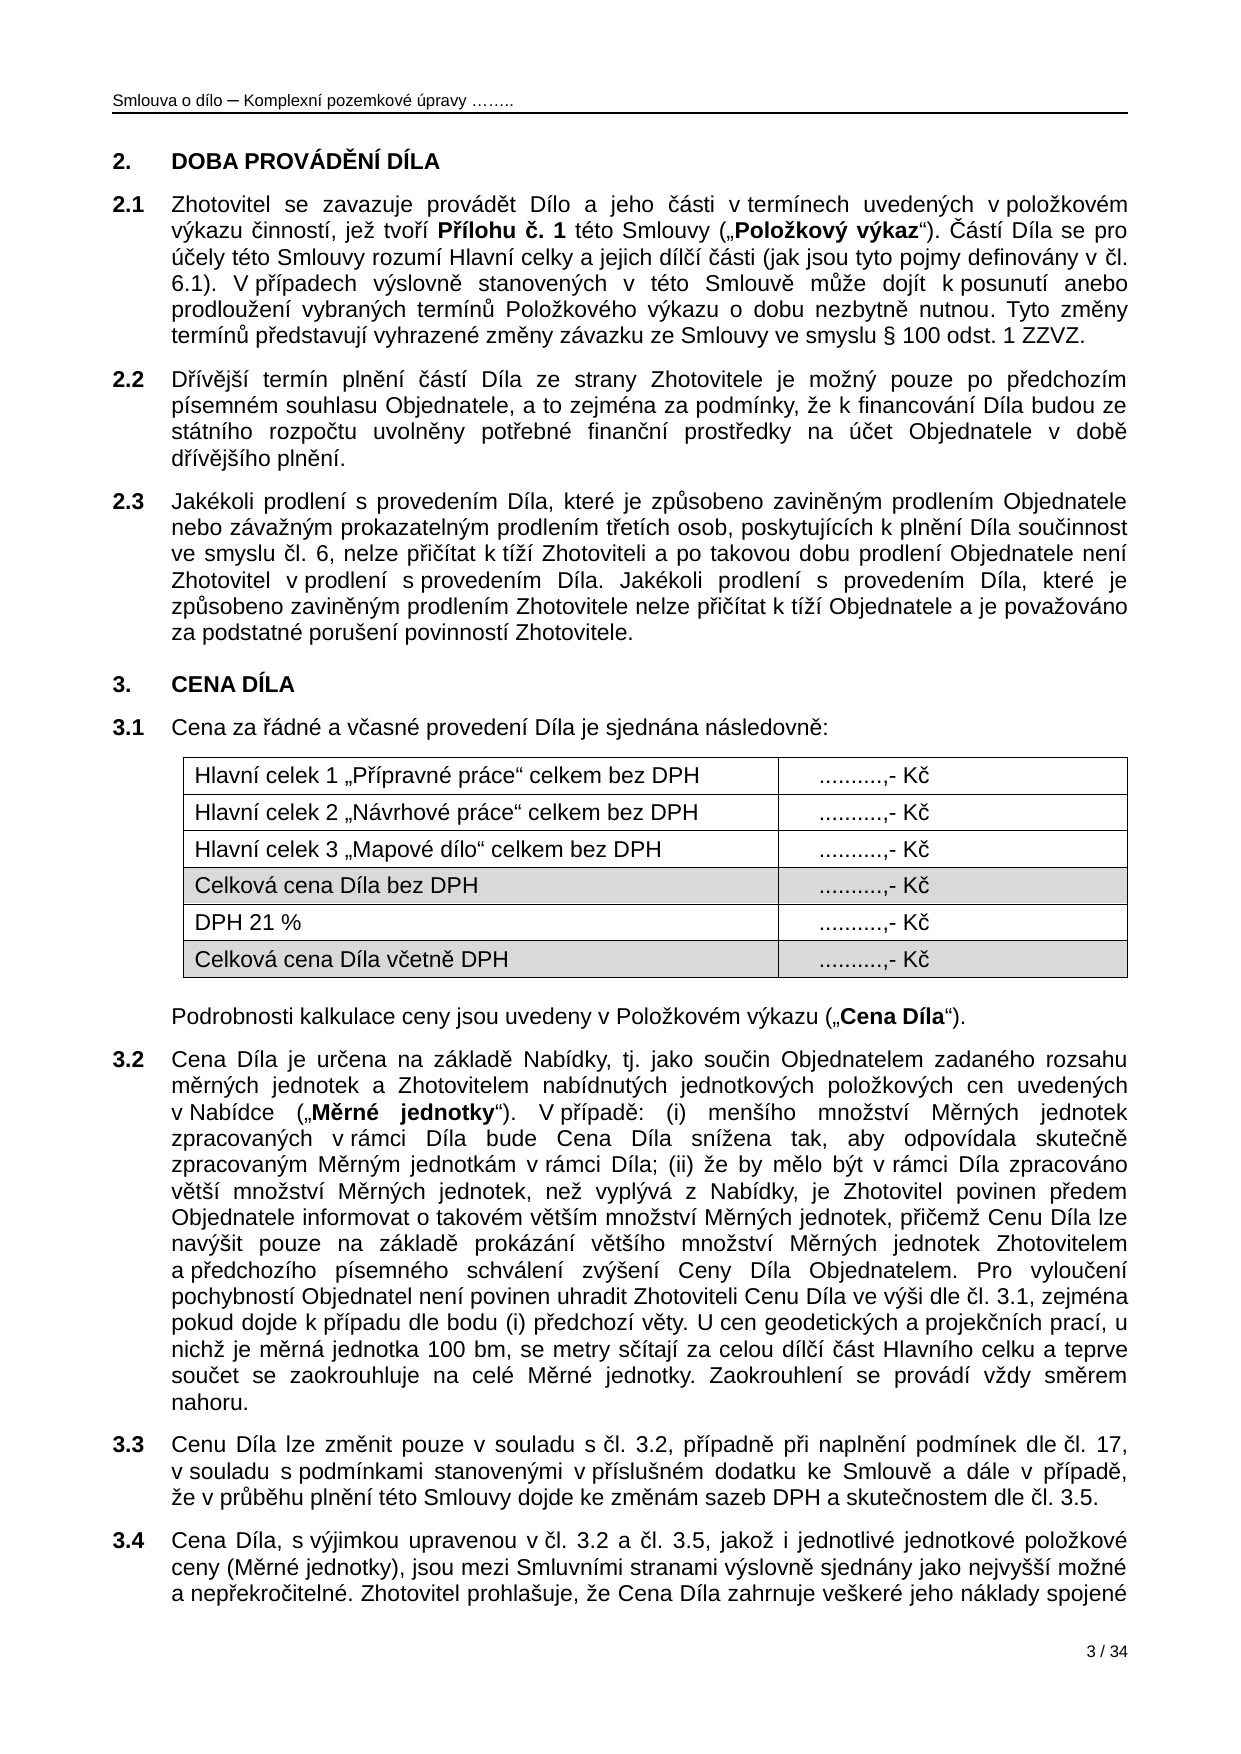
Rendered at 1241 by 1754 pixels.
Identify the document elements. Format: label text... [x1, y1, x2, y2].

table_cell ..........,- Kč [779, 941, 1127, 977]
text Cenu Díla lze změnit pouze v souladu s čl. 3.2, případně při naplnění podmínek dle čl. 17, v souladu s podmínkami stanovenými v příslušném dodatku ke Smlouvě a dále v případě, že v průběhu plnění této Smlouvy dojde ke změnám sazeb DPH a skutečnostem dle čl. 3.6. [112, 1431, 1128, 1511]
table_cell Celková cena Díla bez DPH [184, 868, 778, 903]
text Dřívější termín plnění částí Díla ze strany Zhotovitele je možný pouze po předchozím písemném souhlasu Objednatele, a to zejména za podmínky, že k financování Díla budou ze státního rozpočtu uvolněny potřebné finanční prostředky na účet Objednatele v době dřívějšího plnění. [112, 366, 1128, 471]
text Cena za řádné a včasné provedení Díla je sjednána následovně: [112, 714, 1128, 740]
table_cell Hlavní celek 3 „Mapové dílo“ celkem bez DPH [184, 831, 778, 867]
table_cell Celková cena Díla včetně DPH [184, 941, 778, 977]
text Doba PROVÁDĚNÍ díla [112, 148, 1128, 174]
table_cell ..........,- Kč [779, 795, 1127, 830]
text Zhotovitel se zavazuje provádět Dílo a jeho části v termínech uvedených v položkovém výkazu činností, jež tvoří Přílohu č. 1 této Smlouvy („Položkový výkaz“). Částí Díla se pro účely této Smlouvy rozumí Hlavní celky a jejich dílčí části (jak jsou tyto pojmy definovány v čl. 6.1). V případech výslovně stanovených v této Smlouvě může dojít k posunutí anebo prodloužení vybraných termínů Položkového výkazu o dobu nezbytně nutnou. Tyto změny termínů představují vyhrazené změny závazku ze Smlouvy ve smyslu § 100 odst. 1 ZZVZ. [112, 191, 1128, 349]
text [112, 1527, 1128, 1606]
text Cena Díla je určena na základě Nabídky, tj. jako součin Objednatelem zadaného rozsahu měrných jednotek a Zhotovitelem nabídnutých jednotkových položkových cen uvedených v Nabídce („Měrné jednotky“). V případě: (i) menšího množství Měrných jednotek zpracovaných v rámci Díla bude Cena Díla snížena tak, aby odpovídala skutečně zpracovaným Měrným jednotkám v rámci Díla; (ii) že by mělo být v rámci Díla zpracováno větší množství Měrných jednotek, než vyplývá z Nabídky, je Zhotovitel povinen předem Objednatele informovat o takovém větším množství Měrných jednotek, přičemž Cenu Díla lze navýšit pouze na základě prokázání většího množství Měrných jednotek Zhotovitelem a předchozího písemného schválení zvýšení Ceny Díla Objednatelem. Pro vyloučení pochybností Objednatel není povinen uhradit Zhotoviteli Cenu Díla ve výši dle čl. 3.1, zejména pokud dojde k případu dle bodu (i) předchozí věty. U cen geodetických a projekčních prací, u nichž je měrná jednotka 100 bm, se metry sčítají za celou dílčí část Hlavního celku a teprve součet se zaokrouhluje na celé Měrné jednotky. Zaokrouhlení se provádí vždy směrem nahoru. [112, 1046, 1128, 1415]
table_header ..........,- Kč [779, 758, 1127, 793]
table_cell ..........,- Kč [779, 905, 1127, 940]
table_cell ..........,- Kč [779, 831, 1127, 867]
table_cell DPH 21 % [184, 905, 778, 940]
list Podrobnosti kalkulace ceny jsou uvedeny v Položkovém výkazu („Cena Díla“). [171, 1003, 1128, 1029]
text Jakékoli prodlení s provedením Díla, které je způsobeno zaviněným prodlením Objednatele nebo závažným prokazatelným prodlením třetích osob, poskytujících k plnění Díla součinnost ve smyslu čl. 6, nelze přičítat k tíží Zhotoviteli a po takovou dobu prodlení Objednatele není Zhotovitel v prodlení s provedením Díla. Jakékoli prodlení s provedením Díla, které je způsobeno zaviněným prodlením Zhotovitele nelze přičítat k tíží Objednatele a je považováno za podstatné porušení povinností Zhotovitele. [112, 488, 1128, 646]
text Cena díla [112, 671, 1128, 697]
table_header Hlavní celek 1 „Přípravné práce“ celkem bez DPH [184, 758, 778, 793]
table_cell ..........,- Kč [779, 868, 1127, 903]
table_cell Hlavní celek 2 „Návrhové práce“ celkem bez DPH [184, 795, 778, 830]
